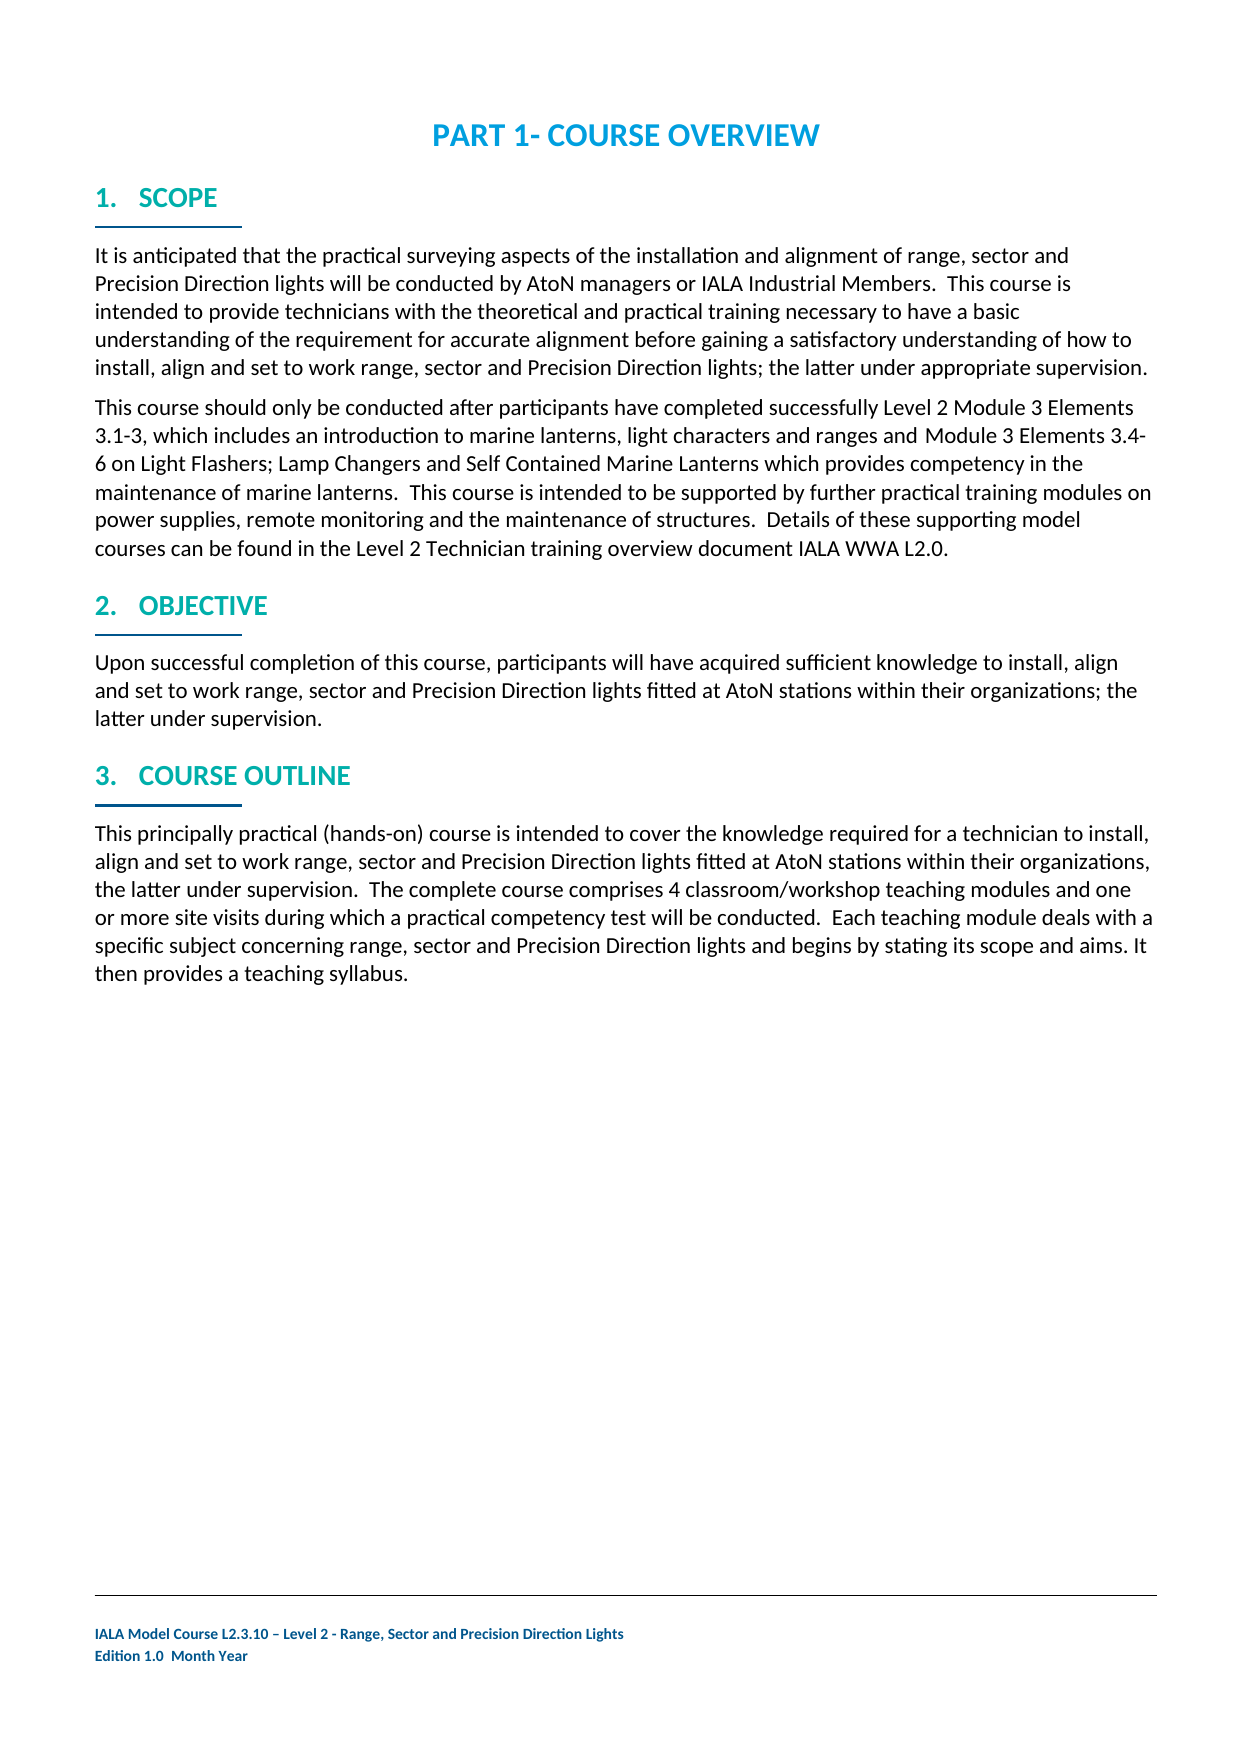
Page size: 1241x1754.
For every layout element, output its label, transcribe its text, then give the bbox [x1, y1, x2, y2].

subtitle OBJECTIVE [94, 587, 1157, 622]
text This course should only be conducted after participants have completed successfully Level 2 Module 3 Elements 3.1-3, which includes an introduction to marine lanterns, light characters and ranges and Module 3 Elements 3.4-6 on Light Flashers; Lamp Changers and Self Contained Marine Lanterns which provides competency in the maintenance of marine lanterns. This course is intended to be supported by further practical training modules on power supplies, remote monitoring and the maintenance of structures. Details of these supporting model courses can be found in the Level 2 Technician training overview document IALA WWA L2.0. [94, 393, 1157, 562]
subtitle COURSE OUTLINE [94, 757, 1157, 793]
text This principally practical (hands-on) course is intended to cover the knowledge required for a technician to install, align and set to work range, sector and Precision Direction lights fitted at AtoN stations within their organizations, the latter under supervision. The complete course comprises 4 classroom/workshop teaching modules and one or more site visits during which a practical competency test will be conducted. Each teaching module deals with a specific subject concerning range, sector and Precision Direction lights and begins by stating its scope and aims. It then provides a teaching syllabus. [94, 819, 1157, 987]
subtitle SCOPE [94, 179, 1157, 215]
text It is anticipated that the practical surveying aspects of the installation and alignment of range, sector and Precision Direction lights will be conducted by AtoN managers or IALA Industrial Members. This course is intended to provide technicians with the theoretical and practical training necessary to have a basic understanding of the requirement for accurate alignment before gaining a satisfactory understanding of how to install, align and set to work range, sector and Precision Direction lights; the latter under appropriate supervision. [94, 241, 1157, 381]
text - COURSE OVERVIEW [94, 113, 1157, 154]
text Upon successful completion of this course, participants will have acquired sufficient knowledge to install, align and set to work range, sector and Precision Direction lights fitted at AtoN stations within their organizations; the latter under supervision. [94, 648, 1157, 732]
